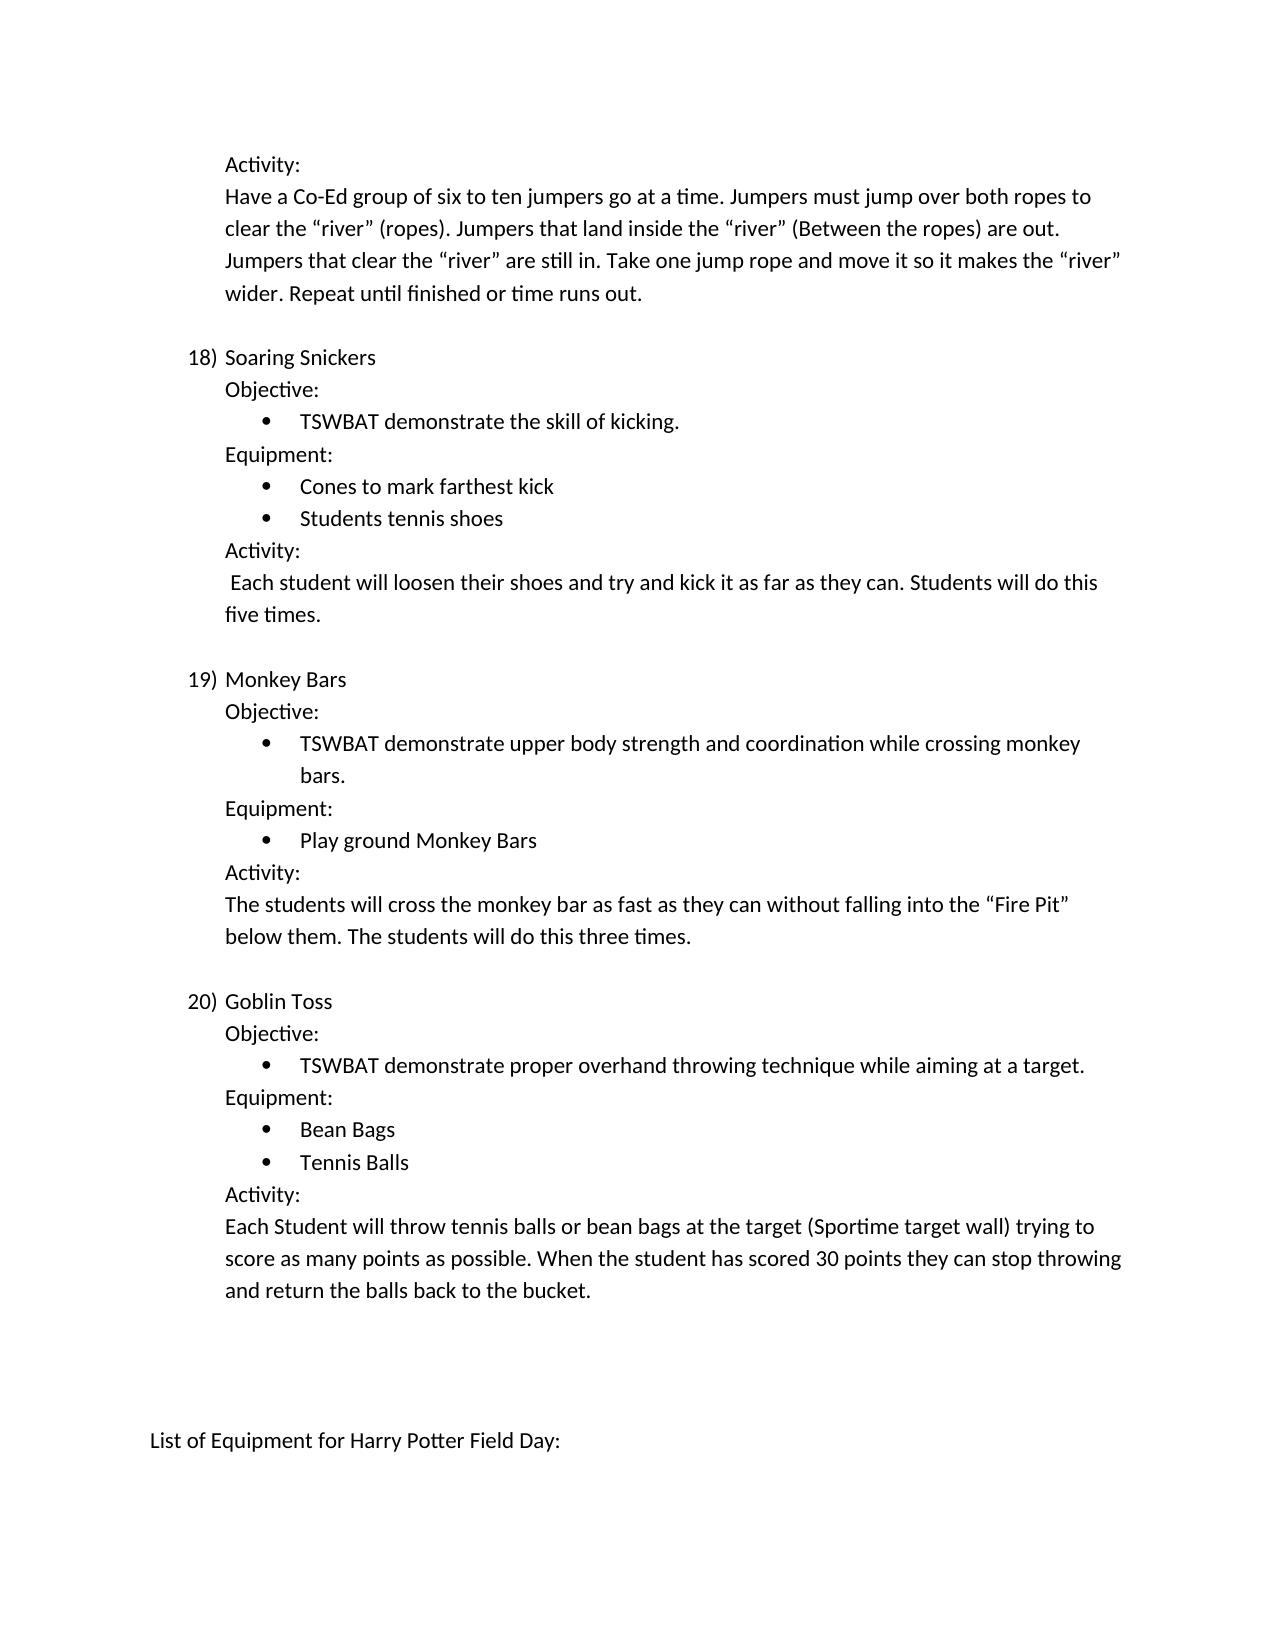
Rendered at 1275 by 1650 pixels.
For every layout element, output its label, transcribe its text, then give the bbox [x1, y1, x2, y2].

list Objective: [225, 375, 1125, 403]
list Objective: [225, 1019, 1125, 1047]
list Goblin Toss [187, 987, 1125, 1015]
text List of Equipment for Harry Potter Field Day: [150, 1426, 1125, 1454]
list Bean Bags [262, 1116, 1125, 1144]
list TSWBAT demonstrate proper overhand throwing technique while aiming at a target. [262, 1051, 1125, 1079]
list Have a Co-Ed group of six to ten jumpers go at a time. Jumpers must jump over both ropes to clear the “river” (ropes). Jumpers that land inside the “river” (Between the ropes) are out. Jumpers that clear the “river” are still in. Take one jump rope and move it so it makes the “river” wider. Repeat until finished or time runs out. [225, 182, 1125, 307]
list Objective: [225, 697, 1125, 725]
list Equipment: [225, 440, 1125, 468]
list Equipment: [225, 1083, 1125, 1111]
list Cones to mark farthest kick [262, 472, 1125, 500]
list Monkey Bars [187, 665, 1125, 693]
list Activity: [225, 858, 1125, 886]
list TSWBAT demonstrate upper body strength and coordination while crossing monkey bars. [262, 729, 1125, 789]
list Each student will loosen their shoes and try and kick it as far as they can. Students will do this five times. [225, 568, 1125, 629]
list Play ground Monkey Bars [262, 826, 1125, 854]
list Activity: [225, 150, 1125, 178]
list TSWBAT demonstrate the skill of kicking. [262, 407, 1125, 436]
list The students will cross the monkey bar as fast as they can without falling into the “Fire Pit” below them. The students will do this three times. [225, 890, 1125, 951]
list Activity: [225, 536, 1125, 564]
list Each Student will throw tennis balls or bean bags at the target (Sportime target wall) trying to score as many points as possible. When the student has scored 30 points they can stop throwing and return the balls back to the bucket. [225, 1212, 1125, 1304]
list Activity: [225, 1180, 1125, 1208]
list Equipment: [225, 794, 1125, 822]
list Students tennis shoes [262, 504, 1125, 532]
list Tennis Balls [262, 1148, 1125, 1176]
list Soaring Snickers [187, 343, 1125, 371]
